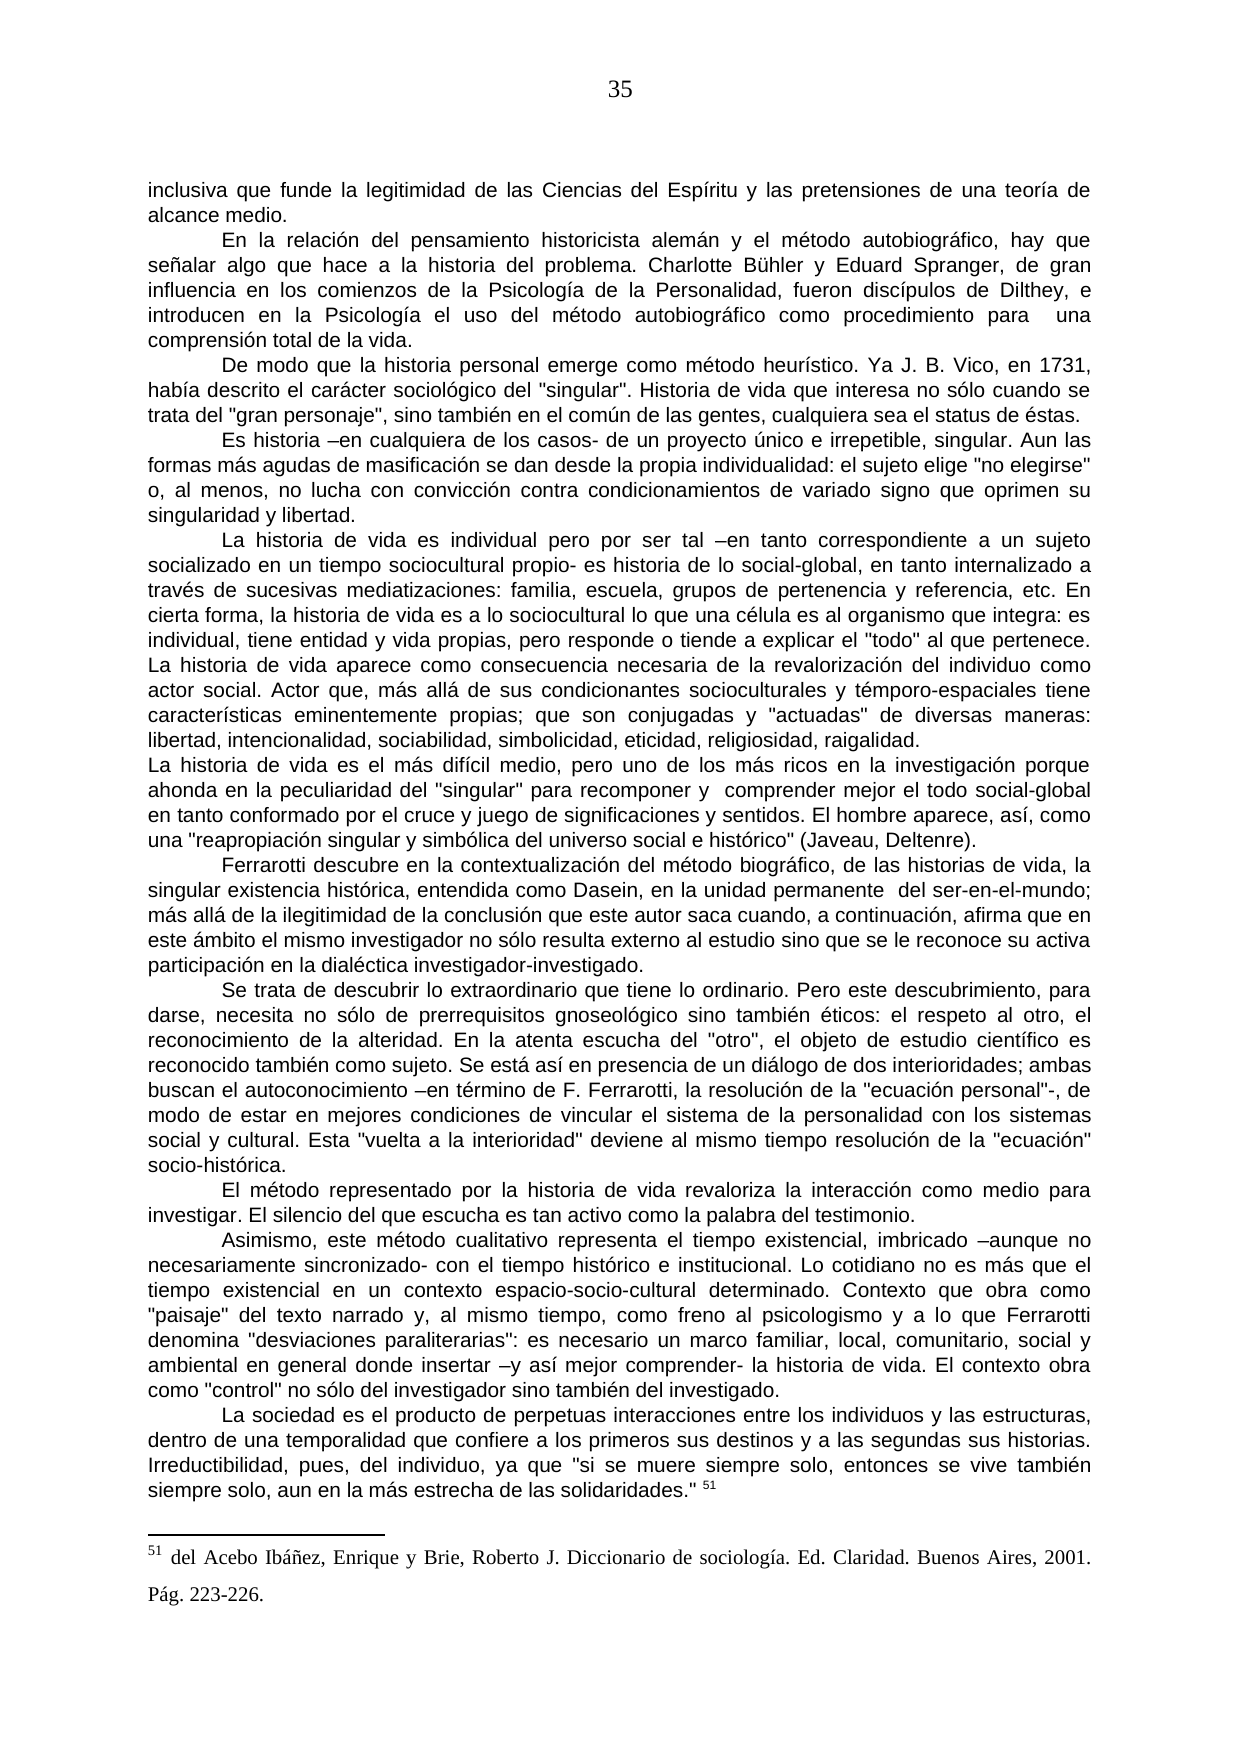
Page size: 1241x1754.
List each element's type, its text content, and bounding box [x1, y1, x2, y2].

text Ferrarotti descubre en la contextualización del método biográfico, de las historias de vida, la singular existencia histórica, entendida como Dasein, en la unidad permanente del ser-en-el-mundo; más allá de la ilegitimidad de la conclusión que este autor saca cuando, a continuación, afirma que en este ámbito el mismo investigador no sólo resulta externo al estudio sino que se le reconoce su activa participación en la dialéctica investigador-investigado. [148, 852, 1092, 977]
text Asimismo, este método cualitativo representa el tiempo existencial, imbricado –aunque no necesariamente sincronizado- con el tiempo histórico e institucional. Lo cotidiano no es más que el tiempo existencial en un contexto espacio-socio-cultural determinado. Contexto que obra como "paisaje" del texto narrado y, al mismo tiempo, como freno al psicologismo y a lo que Ferrarotti denomina "desviaciones paraliterarias": es necesario un marco familiar, local, comunitario, social y ambiental en general donde insertar –y así mejor comprender- la historia de vida. El contexto obra como "control" no sólo del investigador sino también del investigado. [148, 1227, 1092, 1402]
text De modo que la historia personal emerge como método heurístico. Ya J. B. Vico, en 1731, había descrito el carácter sociológico del "singular". Historia de vida que interesa no sólo cuando se trata del "gran personaje", sino también en el común de las gentes, cualquiera sea el status de éstas. [148, 352, 1092, 427]
text En la relación del pensamiento historicista alemán y el método autobiográfico, hay que señalar algo que hace a la historia del problema. Charlotte Bühler y Eduard Spranger, de gran influencia en los comienzos de de , fueron discípulos de Dilthey, e introducen en el uso del método autobiográfico como procedimiento para una comprensión total de la vida. [148, 227, 1092, 352]
text La historia de vida es el más difícil medio, pero uno de los más ricos en la investigación porque ahonda en la peculiaridad del "singular" para recomponer y comprender mejor el todo social-global en tanto conformado por el cruce y juego de significaciones y sentidos. El hombre aparece, así, como una "reapropiación singular y simbólica del universo social e histórico" (Javeau, Deltenre). [148, 752, 1092, 852]
text Se trata de descubrir lo extraordinario que tiene lo ordinario. Pero este descubrimiento, para darse, necesita no sólo de prerrequisitos gnoseológico sino también éticos: el respeto al otro, el reconocimiento de la alteridad. En la atenta escucha del "otro", el objeto de estudio científico es reconocido también como sujeto. Se está así en presencia de un diálogo de dos interioridades; ambas buscan el autoconocimiento –en término de F. Ferrarotti, la resolución de la "ecuación personal"-, de modo de estar en mejores condiciones de vincular el sistema de la personalidad con los sistemas social y cultural. Esta "vuelta a la interioridad" deviene al mismo tiempo resolución de la "ecuación" socio-histórica. [148, 977, 1092, 1177]
text La historia de vida es individual pero por ser tal –en tanto correspondiente a un sujeto socializado en un tiempo sociocultural propio- es historia de lo social-global, en tanto internalizado a través de sucesivas mediatizaciones: familia, escuela, grupos de pertenencia y referencia, etc. En cierta forma, la historia de vida es a lo sociocultural lo que una célula es al organismo que integra: es individual, tiene entidad y vida propias, pero responde o tiende a explicar el "todo" al que pertenece. La historia de vida aparece como consecuencia necesaria de la revalorización del individuo como actor social. Actor que, más allá de sus condicionantes socioculturales y témporo-espaciales tiene características eminentemente propias; que son conjugadas y "actuadas" de diversas maneras: libertad, intencionalidad, sociabilidad, simbolicidad, eticidad, religiosidad, raigalidad. [148, 527, 1092, 752]
text Es historia –en cualquiera de los casos- de un proyecto único e irrepetible, singular. Aun las formas más agudas de masificación se dan desde la propia individualidad: el sujeto elige "no elegirse" o, al menos, no lucha con convicción contra condicionamientos de variado signo que oprimen su singularidad y libertad. [148, 427, 1092, 527]
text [148, 177, 1092, 227]
text El método representado por la historia de vida revaloriza la interacción como medio para investigar. El silencio del que escucha es tan activo como la palabra del testimonio. [148, 1177, 1092, 1227]
text La sociedad es el producto de perpetuas interacciones entre los individuos y las estructuras, dentro de una temporalidad que confiere a los primeros sus destinos y a las segundas sus historias. Irreductibilidad, pues, del individuo, ya que "si se muere siempre solo, entonces se vive también siempre solo, aun en la más estrecha de las solidaridades." [148, 1402, 1092, 1502]
